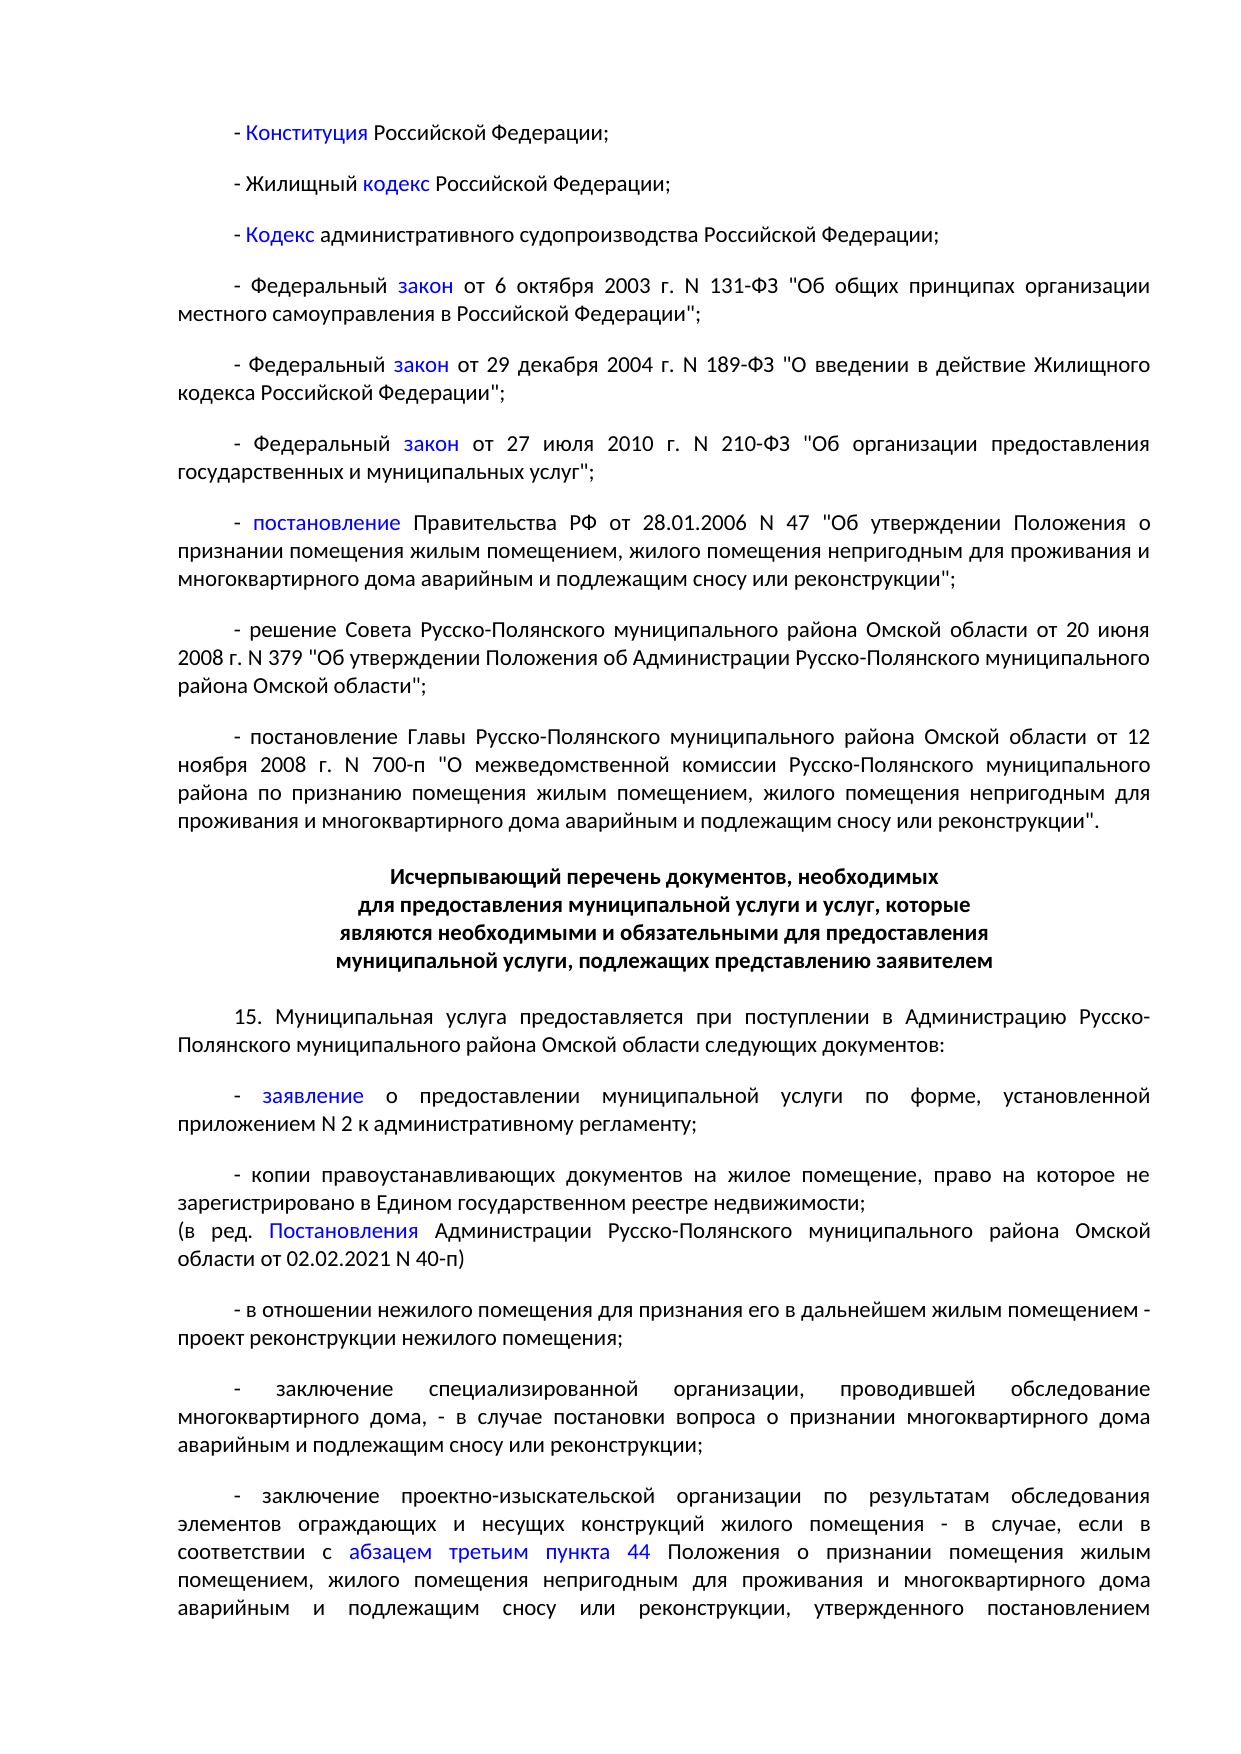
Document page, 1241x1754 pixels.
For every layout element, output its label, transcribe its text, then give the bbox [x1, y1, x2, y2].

text 15. Муниципальная услуга предоставляется при поступлении в Администрацию Русско-Полянского муниципального района Омской области следующих документов: [177, 1002, 1152, 1058]
title Исчерпывающий перечень документов, необходимых [177, 862, 1152, 890]
text - заключение специализированной организации, проводившей обследование многоквартирного дома, - в случае постановки вопроса о признании многоквартирного дома аварийным и подлежащим сносу или реконструкции; [177, 1374, 1152, 1458]
text (в ред. Постановления Администрации Русско-Полянского муниципального района Омской области от 02.02.2021 N 40-п) [177, 1216, 1152, 1272]
text - Кодекс административного судопроизводства Российской Федерации; [177, 220, 1152, 248]
text - решение Совета Русско-Полянского муниципального района Омской области от 20 июня 2008 г. N 379 "Об утверждении Положения об Администрации Русско-Полянского муниципального района Омской области"; [177, 615, 1152, 699]
title для предоставления муниципальной услуги и услуг, которые [177, 890, 1152, 918]
text - в отношении нежилого помещения для признания его в дальнейшем жилым помещением - проект реконструкции нежилого помещения; [177, 1295, 1152, 1351]
title муниципальной услуги, подлежащих представлению заявителем [177, 946, 1152, 974]
text - Конституция Российской Федерации; [177, 118, 1152, 146]
title являются необходимыми и обязательными для предоставления [177, 918, 1152, 946]
text - Федеральный закон от 27 июля 2010 г. N 210-ФЗ "Об организации предоставления государственных и муниципальных услуг"; [177, 429, 1152, 485]
text - заявление о предоставлении муниципальной услуги по форме, установленной приложением N 2 к административному регламенту; [177, 1081, 1152, 1137]
text - копии правоустанавливающих документов на жилое помещение, право на которое не зарегистрировано в Едином государственном реестре недвижимости; [177, 1160, 1152, 1216]
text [177, 1481, 1152, 1621]
text - постановление Главы Русско-Полянского муниципального района Омской области от 12 ноября 2008 г. N 700-п "О межведомственной комиссии Русско-Полянского муниципального района по признанию помещения жилым помещением, жилого помещения непригодным для проживания и многоквартирного дома аварийным и подлежащим сносу или реконструкции". [177, 722, 1152, 834]
text - Федеральный закон от 6 октября 2003 г. N 131-ФЗ "Об общих принципах организации местного самоуправления в Российской Федерации"; [177, 271, 1152, 327]
text - Жилищный кодекс Российской Федерации; [177, 169, 1152, 197]
text - постановление Правительства РФ от 28.01.2006 N 47 "Об утверждении Положения о признании помещения жилым помещением, жилого помещения непригодным для проживания и многоквартирного дома аварийным и подлежащим сносу или реконструкции"; [177, 508, 1152, 592]
text - Федеральный закон от 29 декабря 2004 г. N 189-ФЗ "О введении в действие Жилищного кодекса Российской Федерации"; [177, 350, 1152, 406]
